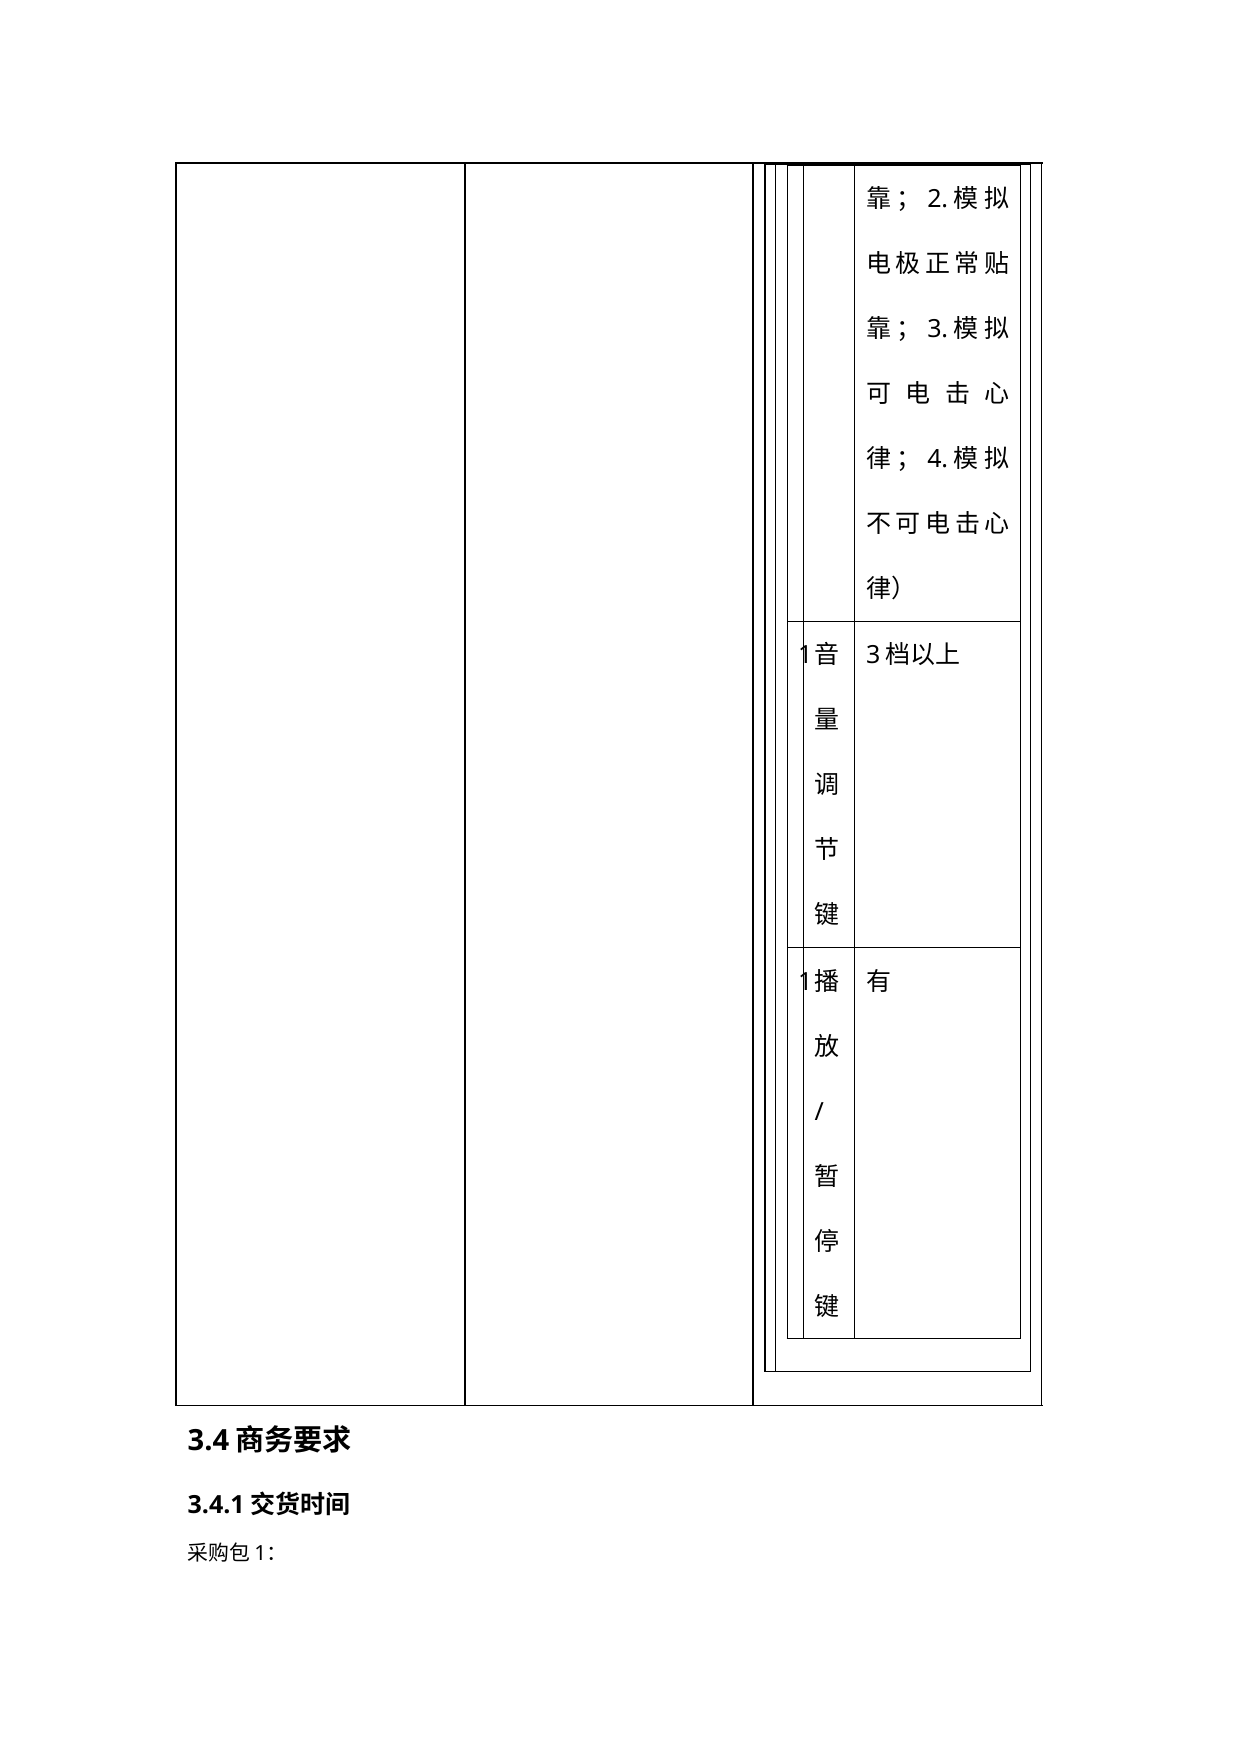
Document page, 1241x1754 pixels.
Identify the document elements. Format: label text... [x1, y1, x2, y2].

text 采购包1： [187, 1536, 1053, 1569]
table_cell [754, 164, 1041, 1405]
table_cell [466, 164, 752, 1405]
text 3.4商务要求 [187, 1406, 1053, 1471]
table_cell 1 [177, 164, 464, 1405]
text 3.4.1交货时间 [187, 1471, 1053, 1536]
